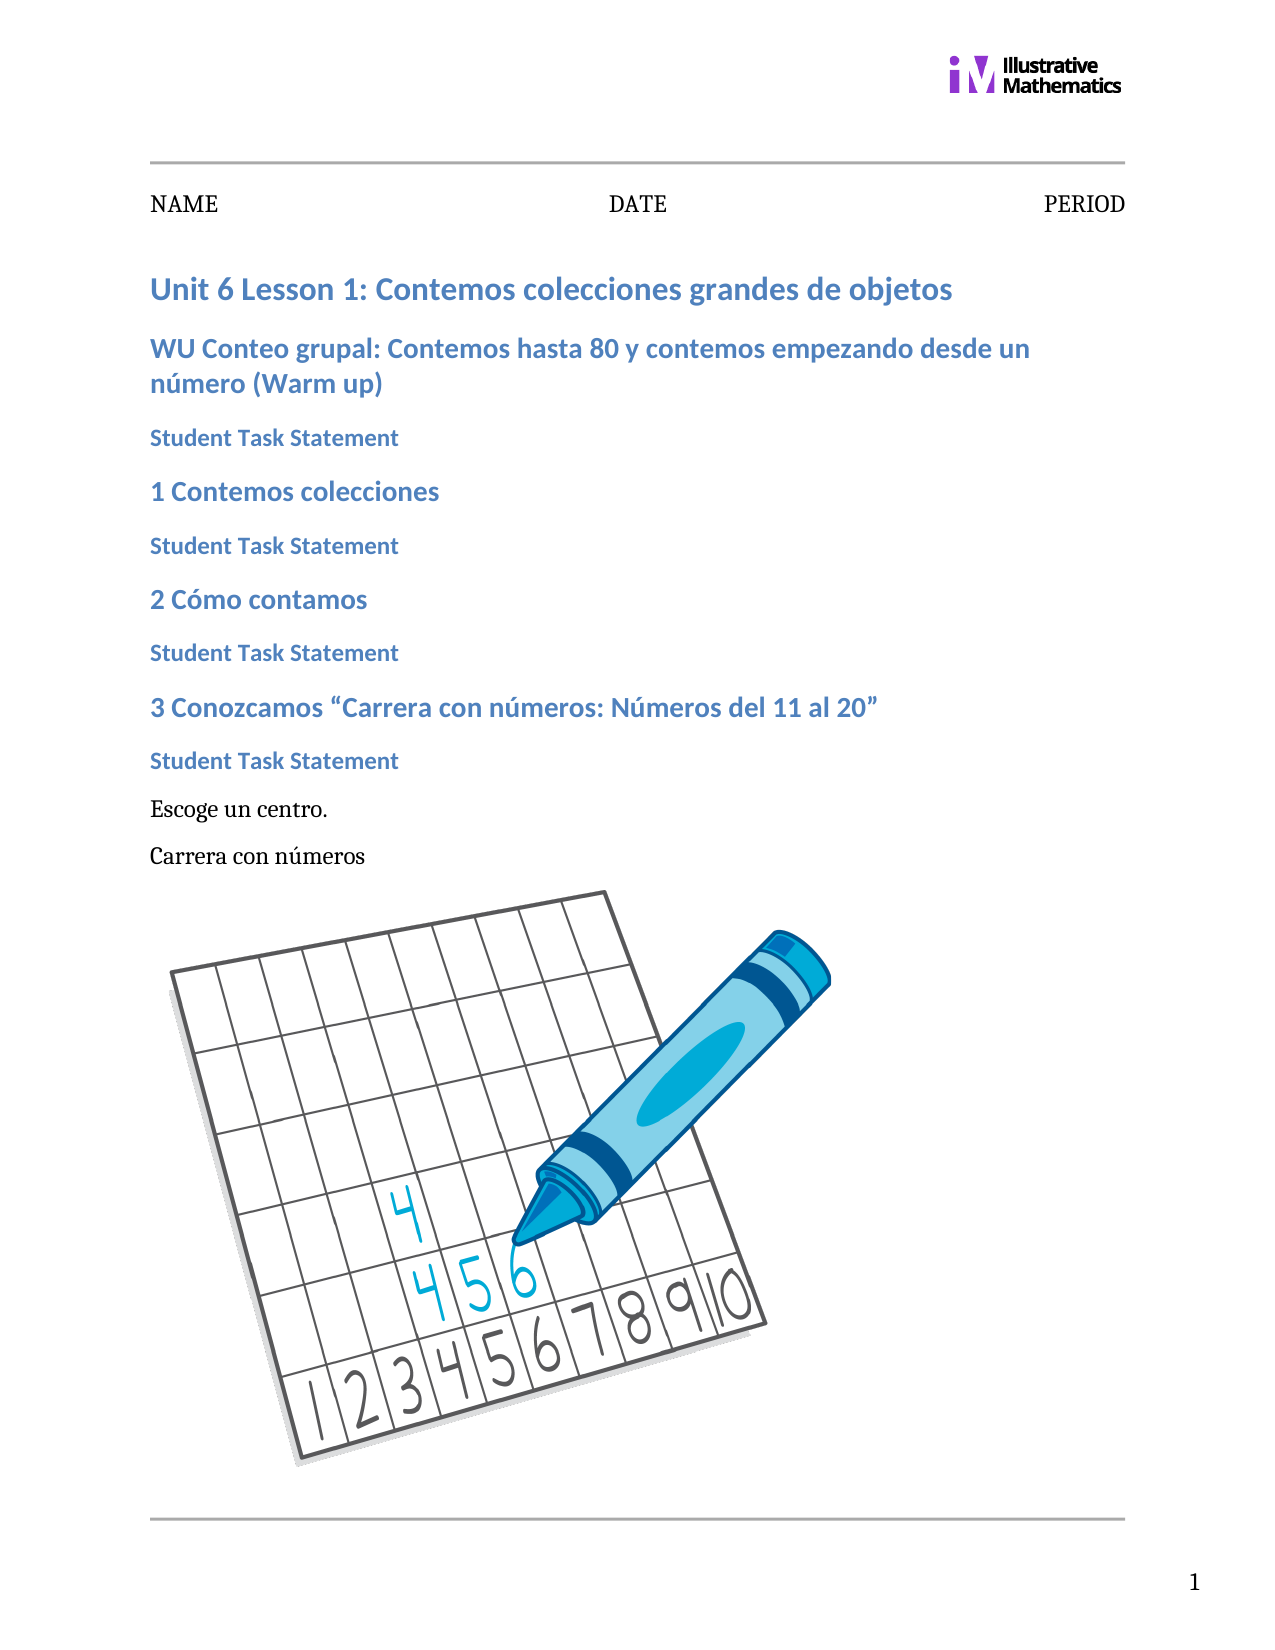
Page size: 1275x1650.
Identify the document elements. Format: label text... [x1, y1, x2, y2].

picture [168, 889, 832, 1467]
subtitle Student Task Statement [150, 745, 1125, 776]
subtitle Student Task Statement [150, 530, 1125, 560]
picture [949, 55, 1121, 93]
text Carrera con números [150, 842, 1125, 871]
text Escoge un centro. [150, 795, 1125, 823]
subtitle Student Task Statement [150, 638, 1125, 668]
subtitle 2 Cómo contamos [150, 581, 1125, 617]
subtitle 3 Conozcamos “Carrera con números: Números del 11 al 20” [150, 689, 1125, 724]
subtitle Student Task Statement [150, 422, 1125, 452]
subtitle WU Conteo grupal: Contemos hasta 80 y contemos empezando desde un número (Warm up) [150, 330, 1125, 401]
subtitle Unit 6 Lesson 1: Contemos colecciones grandes de objetos [150, 268, 1125, 309]
subtitle 1 Contemos colecciones [150, 473, 1125, 509]
